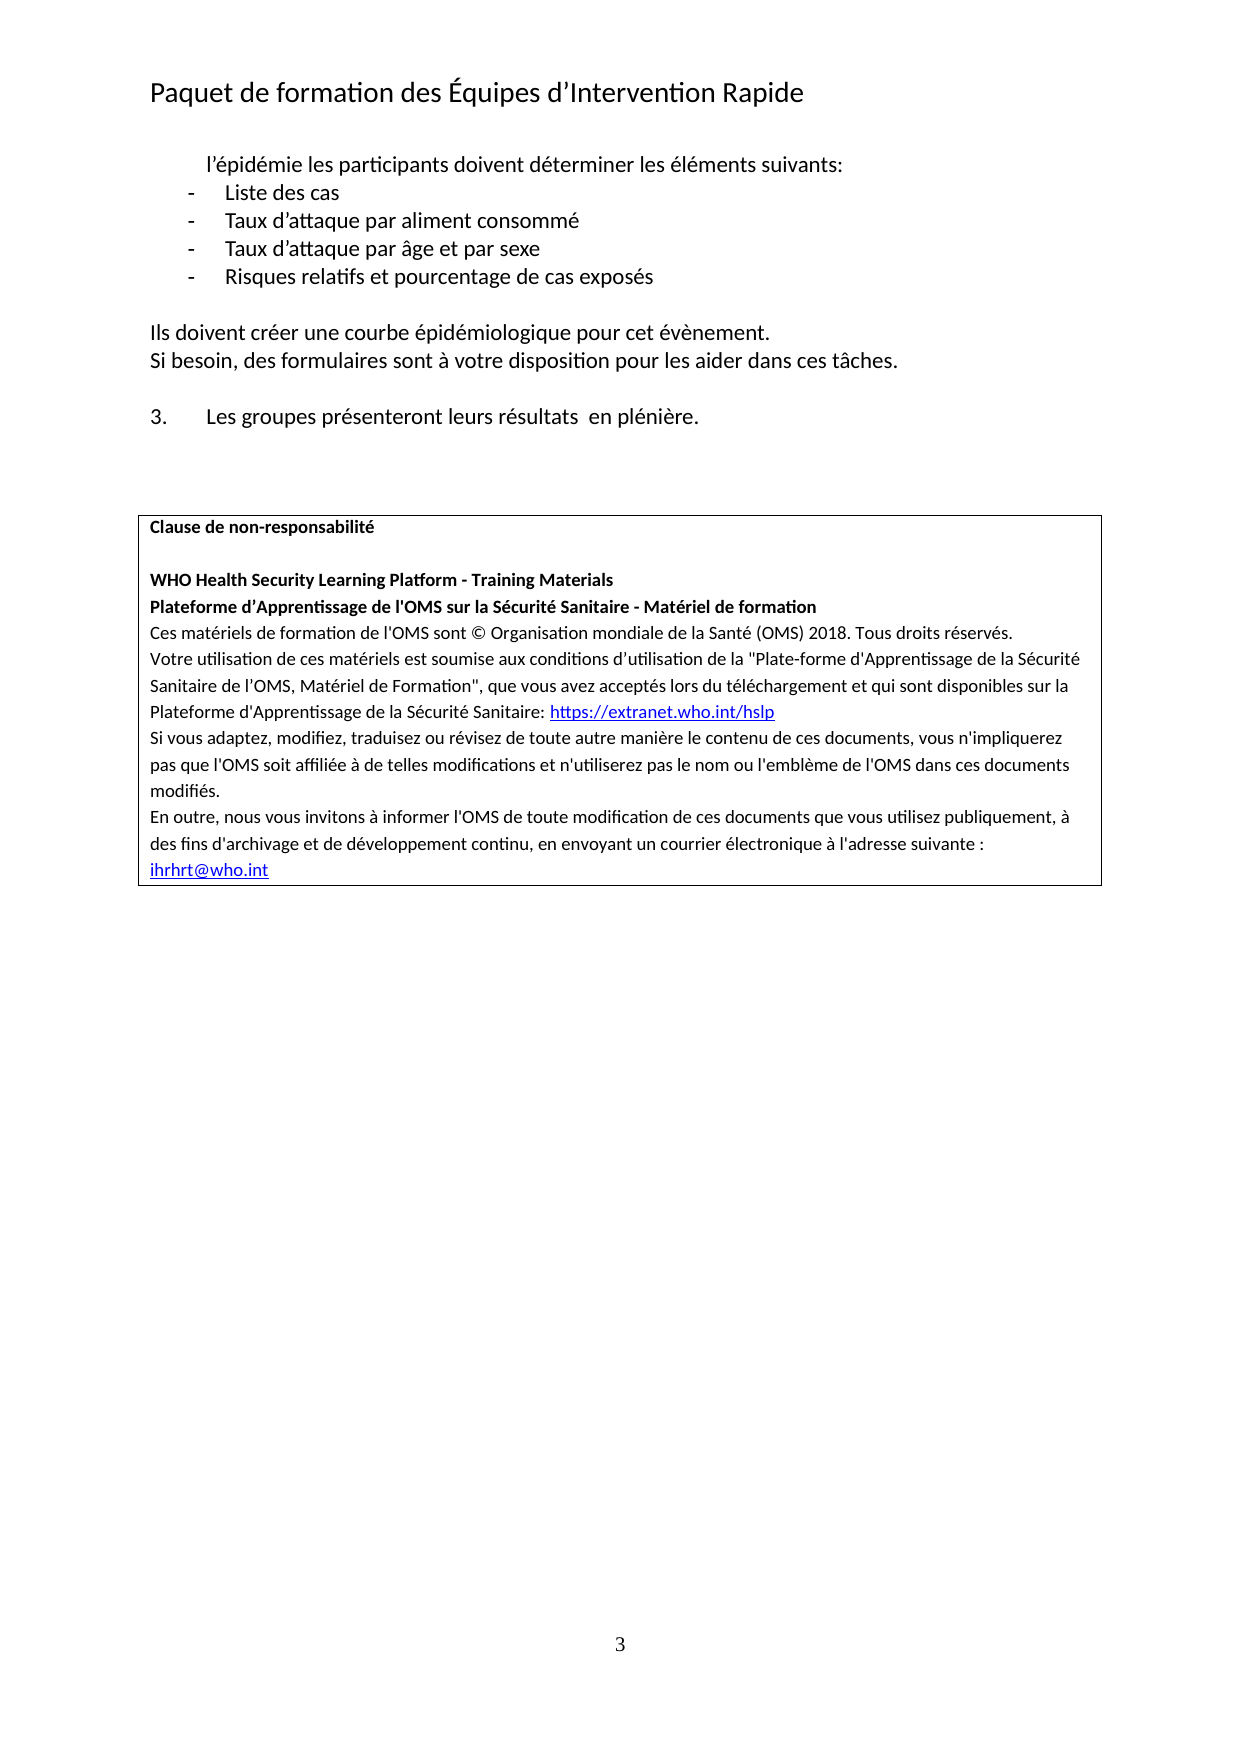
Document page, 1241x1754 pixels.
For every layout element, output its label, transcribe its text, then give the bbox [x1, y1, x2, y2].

list Taux d’attaque par âge et par sexe [187, 234, 1015, 262]
table_header Clause de non-responsabilité WHO Health Security Learning Platform - Training Materials Plateforme d’Apprentissage de l'OMS sur la Sécurité Sanitaire - Matériel de formation Ces matériels de formation de l'OMS sont © Organisation mondiale de la Santé (OMS) 2018. Tous droits réservés. Votre utilisation de ces matériels est soumise aux conditions d’utilisation de la "Plate-forme d'Apprentissage de la Sécurité Sanitaire de l’OMS, Matériel de Formation", que vous avez acceptés lors du téléchargement et qui sont disponibles sur la Plateforme d'Apprentissage de la Sécurité Sanitaire: https://extranet.who.int/hslp Si vous adaptez, modifiez, traduisez ou révisez de toute autre manière le contenu de ces documents, vous n'impliquerez pas que l'OMS soit affiliée à de telles modifications et n'utiliserez pas le nom ou l'emblème de l'OMS dans ces documents modifiés. En outre, nous vous invitons à informer l'OMS de toute modification de ces documents que vous utilisez publiquement, à des fins d'archivage et de développement continu, en envoyant un courrier électronique à l'adresse suivante : ihrhrt@who.int [139, 516, 1101, 885]
text Si besoin, des formulaires sont à votre disposition pour les aider dans ces tâches. [150, 346, 1015, 374]
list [150, 150, 1015, 178]
list Les groupes présenteront leurs résultats en plénière. [150, 402, 1015, 430]
list Risques relatifs et pourcentage de cas exposés [187, 262, 1015, 290]
text Ils doivent créer une courbe épidémiologique pour cet évènement. [150, 318, 1015, 346]
list Taux d’attaque par aliment consommé [187, 206, 1015, 234]
list Liste des cas [187, 178, 1015, 206]
